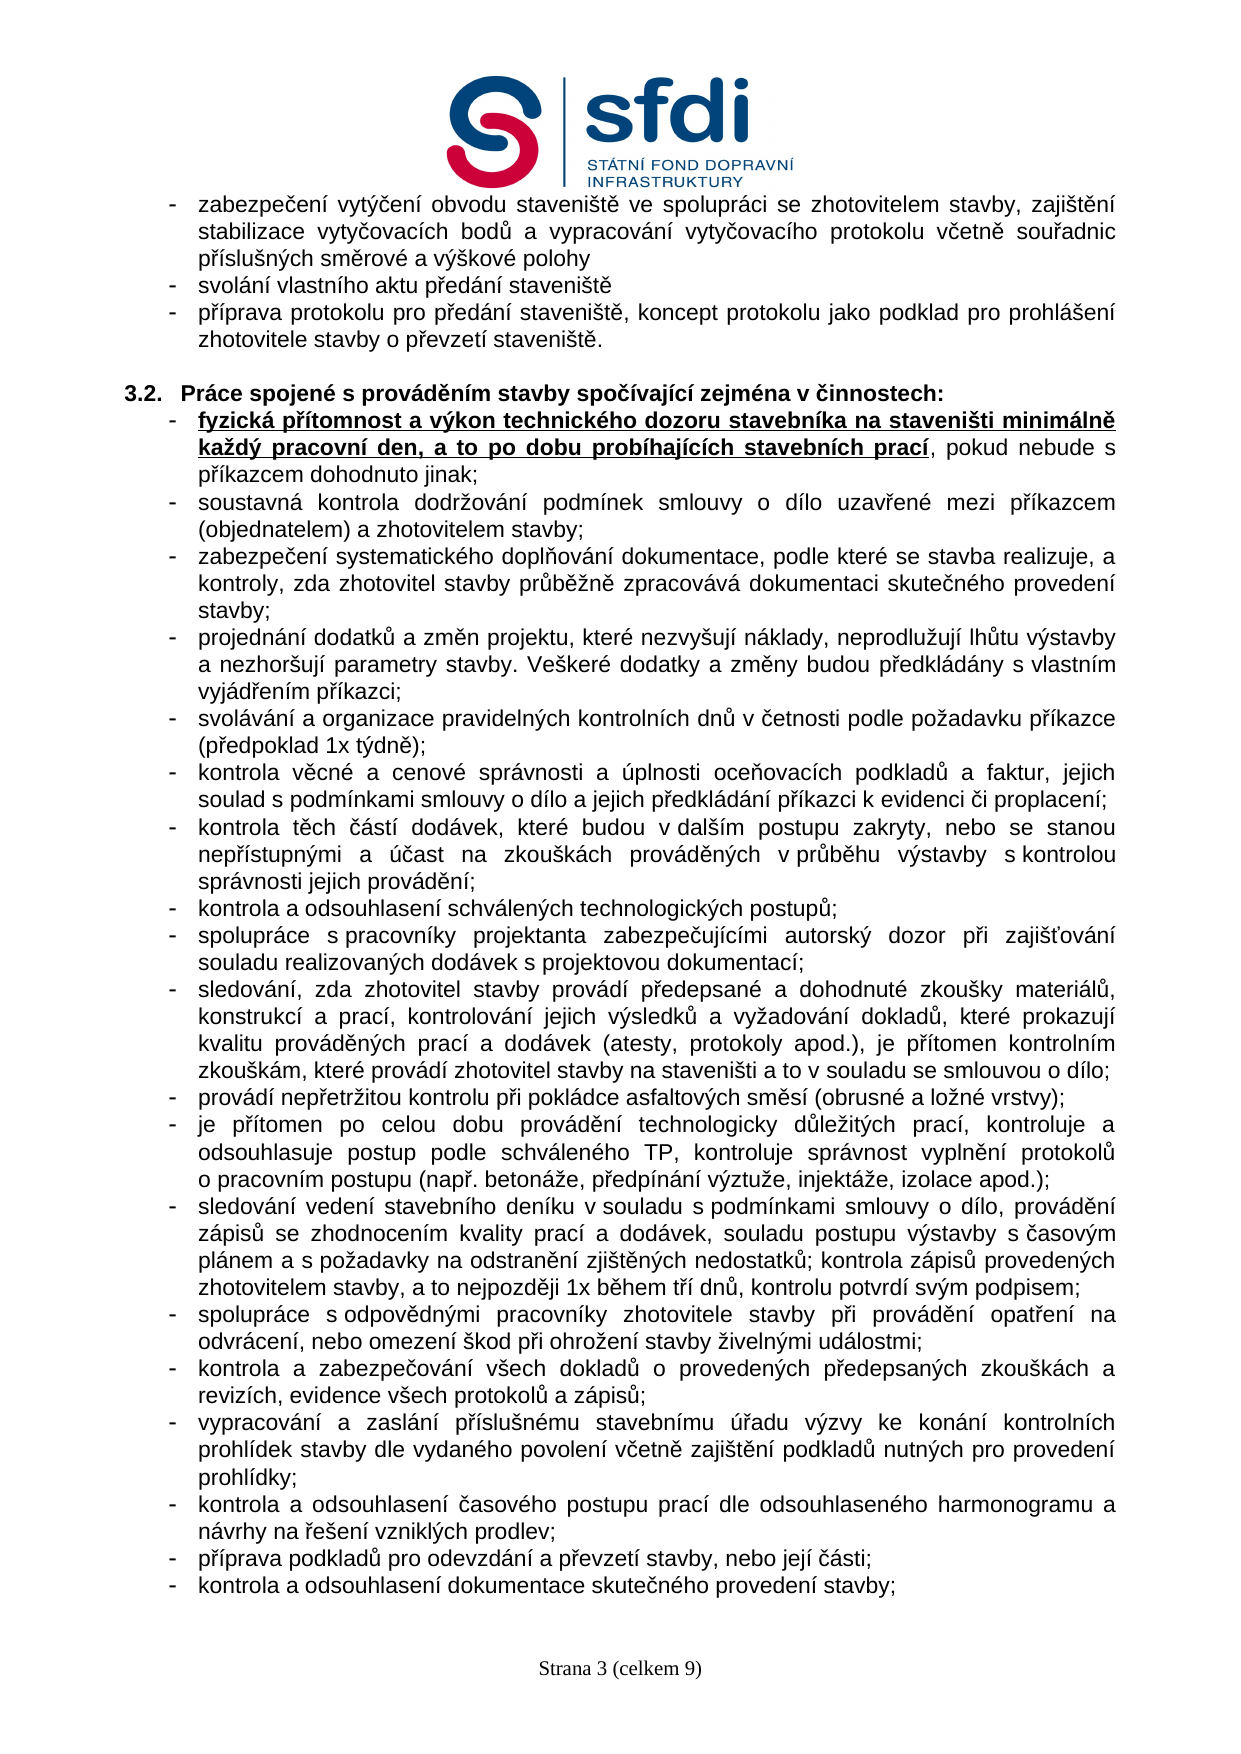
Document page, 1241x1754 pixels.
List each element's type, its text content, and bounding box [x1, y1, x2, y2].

list sledování, zda zhotovitel stavby provádí předepsané a dohodnuté zkoušky materiálů, konstrukcí a prací, kontrolování jejich výsledků a vyžadování dokladů, které prokazují kvalitu prováděných prací a dodávek (atesty, protokoly apod.), je přítomen kontrolním zkouškám, které provádí zhotovitel stavby na staveništi a to v souladu se smlouvou o dílo; [168, 976, 1116, 1084]
list spolupráce s odpovědnými pracovníky zhotovitele stavby při provádění opatření na odvrácení, nebo omezení škod při ohrožení stavby živelnými událostmi; [168, 1301, 1116, 1355]
list zabezpečení vytýčení obvodu staveniště ve spolupráci se zhotovitelem stavby, zajištění stabilizace vytyčovacích bodů a vypracování vytyčovacího protokolu včetně souřadnic příslušných směrové a výškové polohy [168, 190, 1116, 272]
list kontrola a zabezpečování všech dokladů o provedených předepsaných zkouškách a revizích, evidence všech protokolů a zápisů; [168, 1355, 1116, 1409]
picture [446, 73, 794, 191]
list kontrola a odsouhlasení dokumentace skutečného provedení stavby; [168, 1572, 1116, 1599]
list kontrola těch částí dodávek, které budou v dalším postupu zakryty, nebo se stanou nepřístupnými a účast na zkouškách prováděných v průběhu výstavby s kontrolou správnosti jejich provádění; [168, 813, 1116, 894]
list kontrola a odsouhlasení časového postupu prací dle odsouhlaseného harmonogramu a návrhy na řešení vzniklých prodlev; [168, 1490, 1116, 1544]
list provádí nepřetržitou kontrolu při pokládce asfaltových směsí (obrusné a ložné vrstvy); [168, 1084, 1116, 1111]
list sledování vedení stavebního deníku v souladu s podmínkami smlouvy o dílo, provádění zápisů se zhodnocením kvality prací a dodávek, souladu postupu výstavby s časovým plánem a s požadavky na odstranění zjištěných nedostatků; kontrola zápisů provedených zhotovitelem stavby, a to nejpozději 1x během tří dnů, kontrolu potvrdí svým podpisem; [168, 1192, 1116, 1301]
list projednání dodatků a změn projektu, které nezvyšují náklady, neprodlužují lhůtu výstavby a nezhoršují parametry stavby. Veškeré dodatky a změny budou předkládány s vlastním vyjádřením příkazci; [168, 624, 1116, 705]
list kontrola a odsouhlasení schválených technologických postupů; [168, 894, 1116, 922]
list příprava podkladů pro odevzdání a převzetí stavby, nebo její části; [168, 1544, 1116, 1572]
list příprava protokolu pro předání staveniště, koncept protokolu jako podklad pro prohlášení zhotovitele stavby o převzetí staveniště. [168, 299, 1116, 353]
list kontrola věcné a cenové správnosti a úplnosti oceňovacích podkladů a faktur, jejich soulad s podmínkami smlouvy o dílo a jejich předkládání příkazci k evidenci či proplacení; [168, 759, 1116, 813]
list svolávání a organizace pravidelných kontrolních dnů v četnosti podle požadavku příkazce (předpoklad 1x týdně); [168, 705, 1116, 759]
list zabezpečení systematického doplňování dokumentace, podle které se stavba realizuje, a kontroly, zda zhotovitel stavby průběžně zpracovává dokumentaci skutečného provedení stavby; [168, 542, 1116, 624]
list je přítomen po celou dobu provádění technologicky důležitých prací, kontroluje a odsouhlasuje postup podle schváleného TP, kontroluje správnost vyplnění protokolů o pracovním postupu (např. betonáže, předpínání výztuže, injektáže, izolace apod.); [168, 1111, 1116, 1192]
list vypracování a zaslání příslušnému stavebnímu úřadu výzvy ke konání kontrolních prohlídek stavby dle vydaného povolení včetně zajištění podkladů nutných pro provedení prohlídky; [168, 1409, 1116, 1490]
list Práce spojené s prováděním stavby spočívající zejména v činnostech: [124, 380, 1116, 407]
list fyzická přítomnost a výkon technického dozoru stavebníka na staveništi minimálně každý pracovní den, a to po dobu probíhajících stavebních prací, pokud nebude s příkazcem dohodnuto jinak; [168, 407, 1116, 488]
list soustavná kontrola dodržování podmínek smlouvy o dílo uzavřené mezi příkazcem (objednatelem) a zhotovitelem stavby; [168, 488, 1116, 542]
list svolání vlastního aktu předání staveniště [168, 272, 1116, 299]
list spolupráce s pracovníky projektanta zabezpečujícími autorský dozor při zajišťování souladu realizovaných dodávek s projektovou dokumentací; [168, 922, 1116, 976]
